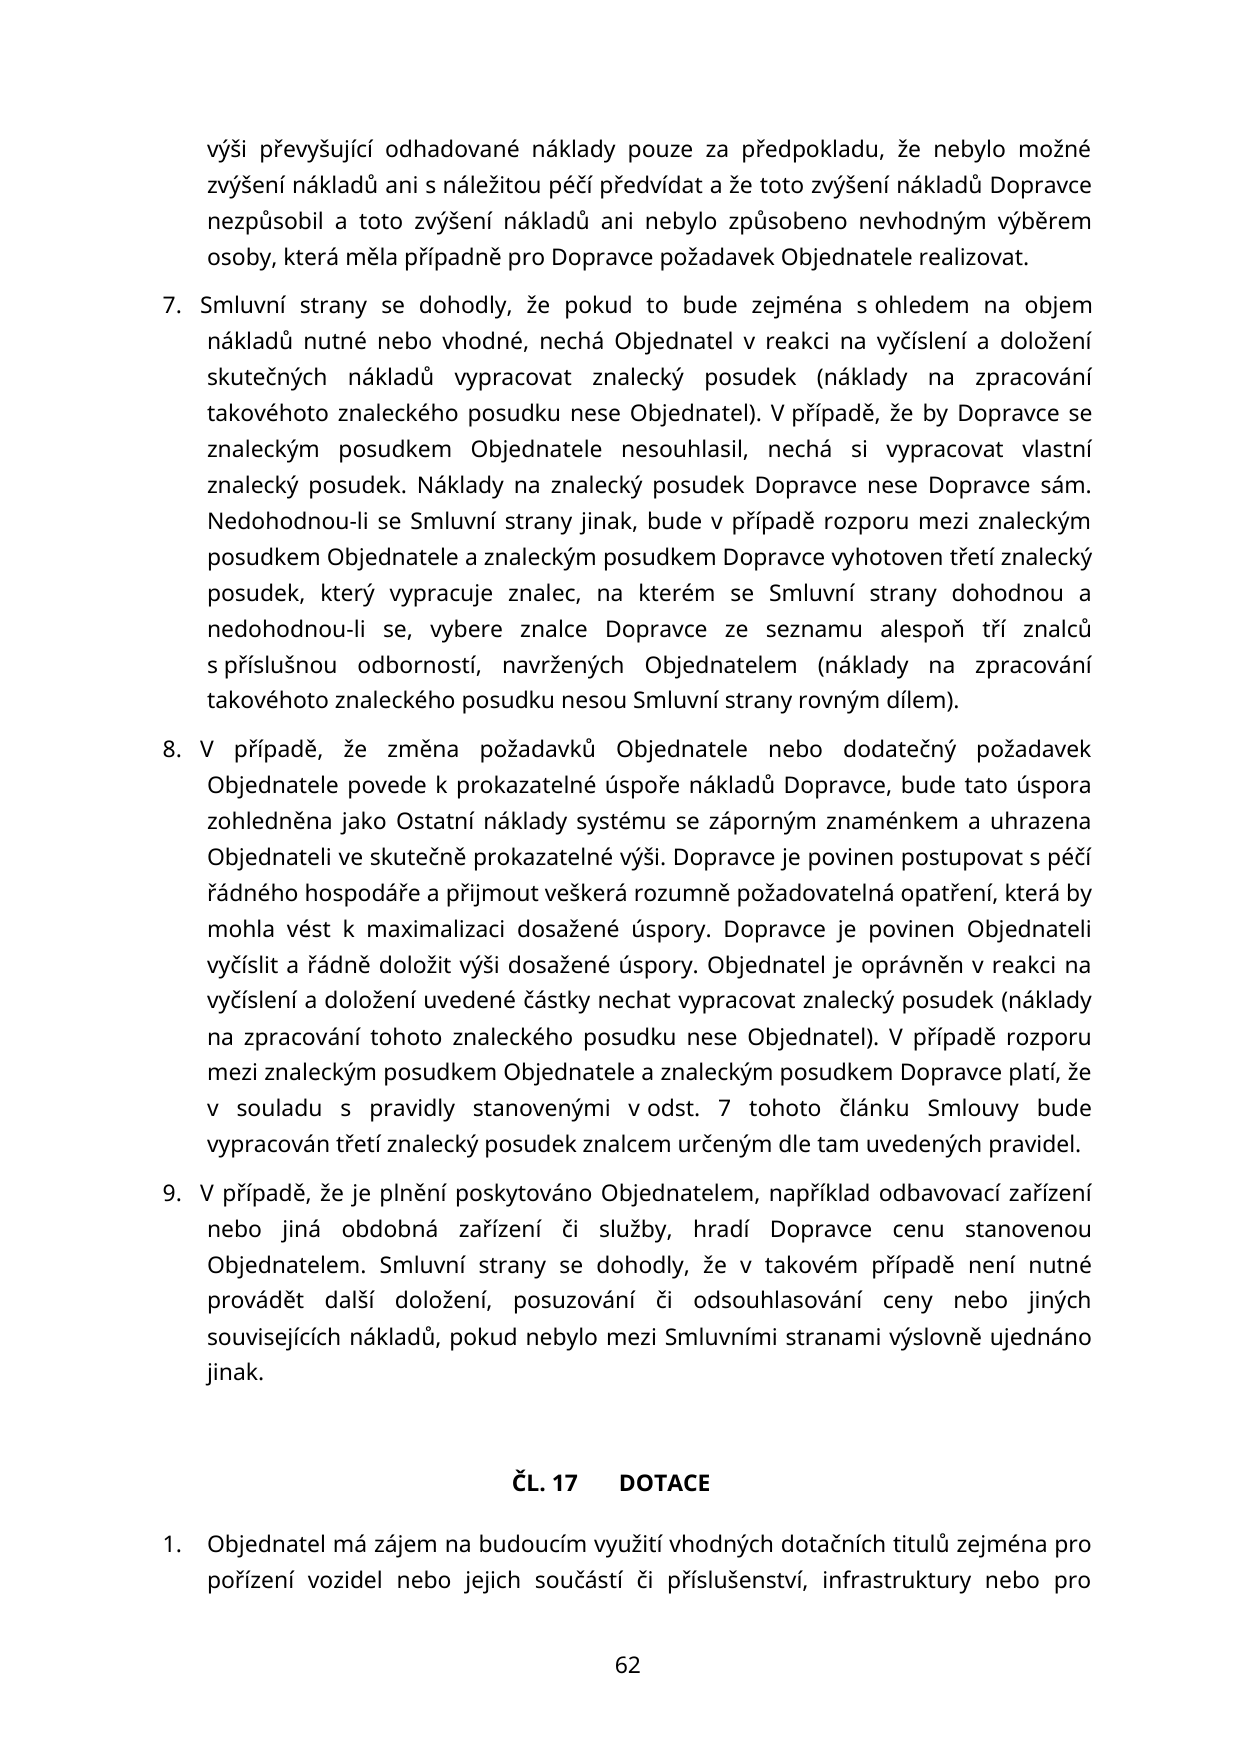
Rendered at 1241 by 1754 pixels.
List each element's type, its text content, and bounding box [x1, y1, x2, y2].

list Smluvní strany se dohodly, že pokud to bude zejména s ohledem na objem nákladů nutné nebo vhodné, nechá Objednatel v reakci na vyčíslení a doložení skutečných nákladů vypracovat znalecký posudek (náklady na zpracování takovéhoto znaleckého posudku nese Objednatel). V případě, že by Dopravce se znaleckým posudkem Objednatele nesouhlasil, nechá si vypracovat vlastní znalecký posudek. Náklady na znalecký posudek Dopravce nese Dopravce sám. Nedohodnou-li se Smluvní strany jinak, bude v případě rozporu mezi znaleckým posudkem Objednatele a znaleckým posudkem Dopravce vyhotoven třetí znalecký posudek, který vypracuje znalec, na kterém se Smluvní strany dohodnou a nedohodnou-li se, vybere znalce Dopravce ze seznamu alespoň tří znalců s příslušnou odborností, navržených Objednatelem (náklady na zpracování takovéhoto znaleckého posudku nesou Smluvní strany rovným dílem). [162, 289, 1093, 716]
list V případě, že změna požadavků Objednatele nebo dodatečný požadavek Objednatele povede k prokazatelné úspoře nákladů Dopravce, bude tato úspora zohledněna jako Ostatní náklady systému se záporným znaménkem a uhrazena Objednateli ve skutečně prokazatelné výši. Dopravce je povinen postupovat s péčí řádného hospodáře a přijmout veškerá rozumně požadovatelná opatření, která by mohla vést k maximalizaci dosažené úspory. Dopravce je povinen Objednateli vyčíslit a řádně doložit výši dosažené úspory. Objednatel je oprávněn v reakci na vyčíslení a doložení uvedené částky nechat vypracovat znalecký posudek (náklady na zpracování tohoto znaleckého posudku nese Objednatel). V případě rozporu mezi znaleckým posudkem Objednatele a znaleckým posudkem Dopravce platí, že v souladu s pravidly stanovenými v odst. 7 tohoto článku Smlouvy bude vypracován třetí znalecký posudek znalcem určeným dle tam uvedených pravidel. [162, 733, 1093, 1159]
list V případě, že je plnění poskytováno Objednatelem, například odbavovací zařízení nebo jiná obdobná zařízení či služby, hradí Dopravce cenu stanovenou Objednatelem. Smluvní strany se dohodly, že v takovém případě není nutné provádět další doložení, posuzování či odsouhlasování ceny nebo jiných souvisejících nákladů, pokud nebylo mezi Smluvními stranami výslovně ujednáno jinak. [162, 1177, 1093, 1388]
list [162, 1528, 1093, 1595]
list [162, 133, 1093, 272]
subtitle DOTACE [162, 1467, 1093, 1498]
